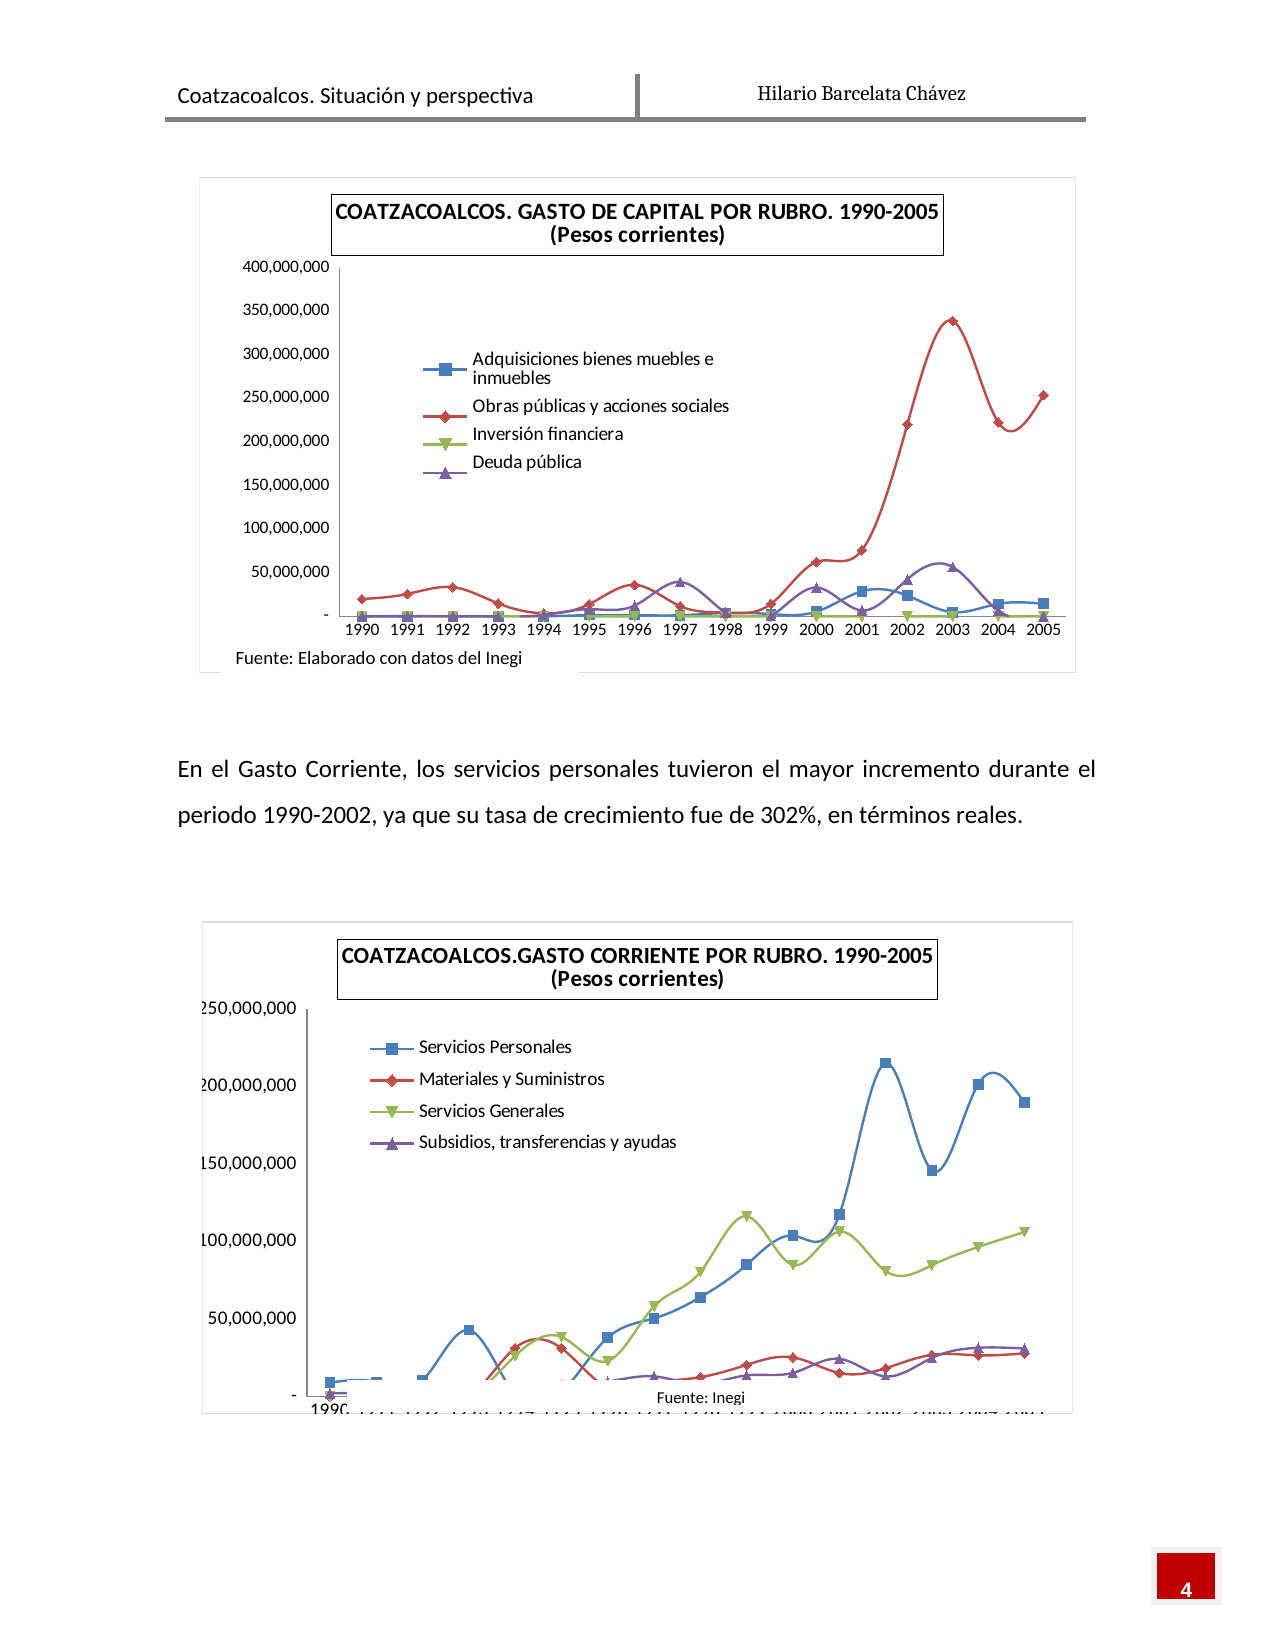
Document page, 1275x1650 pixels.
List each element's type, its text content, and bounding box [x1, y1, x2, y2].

text En el Gasto Corriente, los servicios personales tuvieron el mayor incremento durante el periodo 1990-2002, ya que su tasa de crecimiento fue de 302%, en términos reales. [177, 754, 1098, 830]
